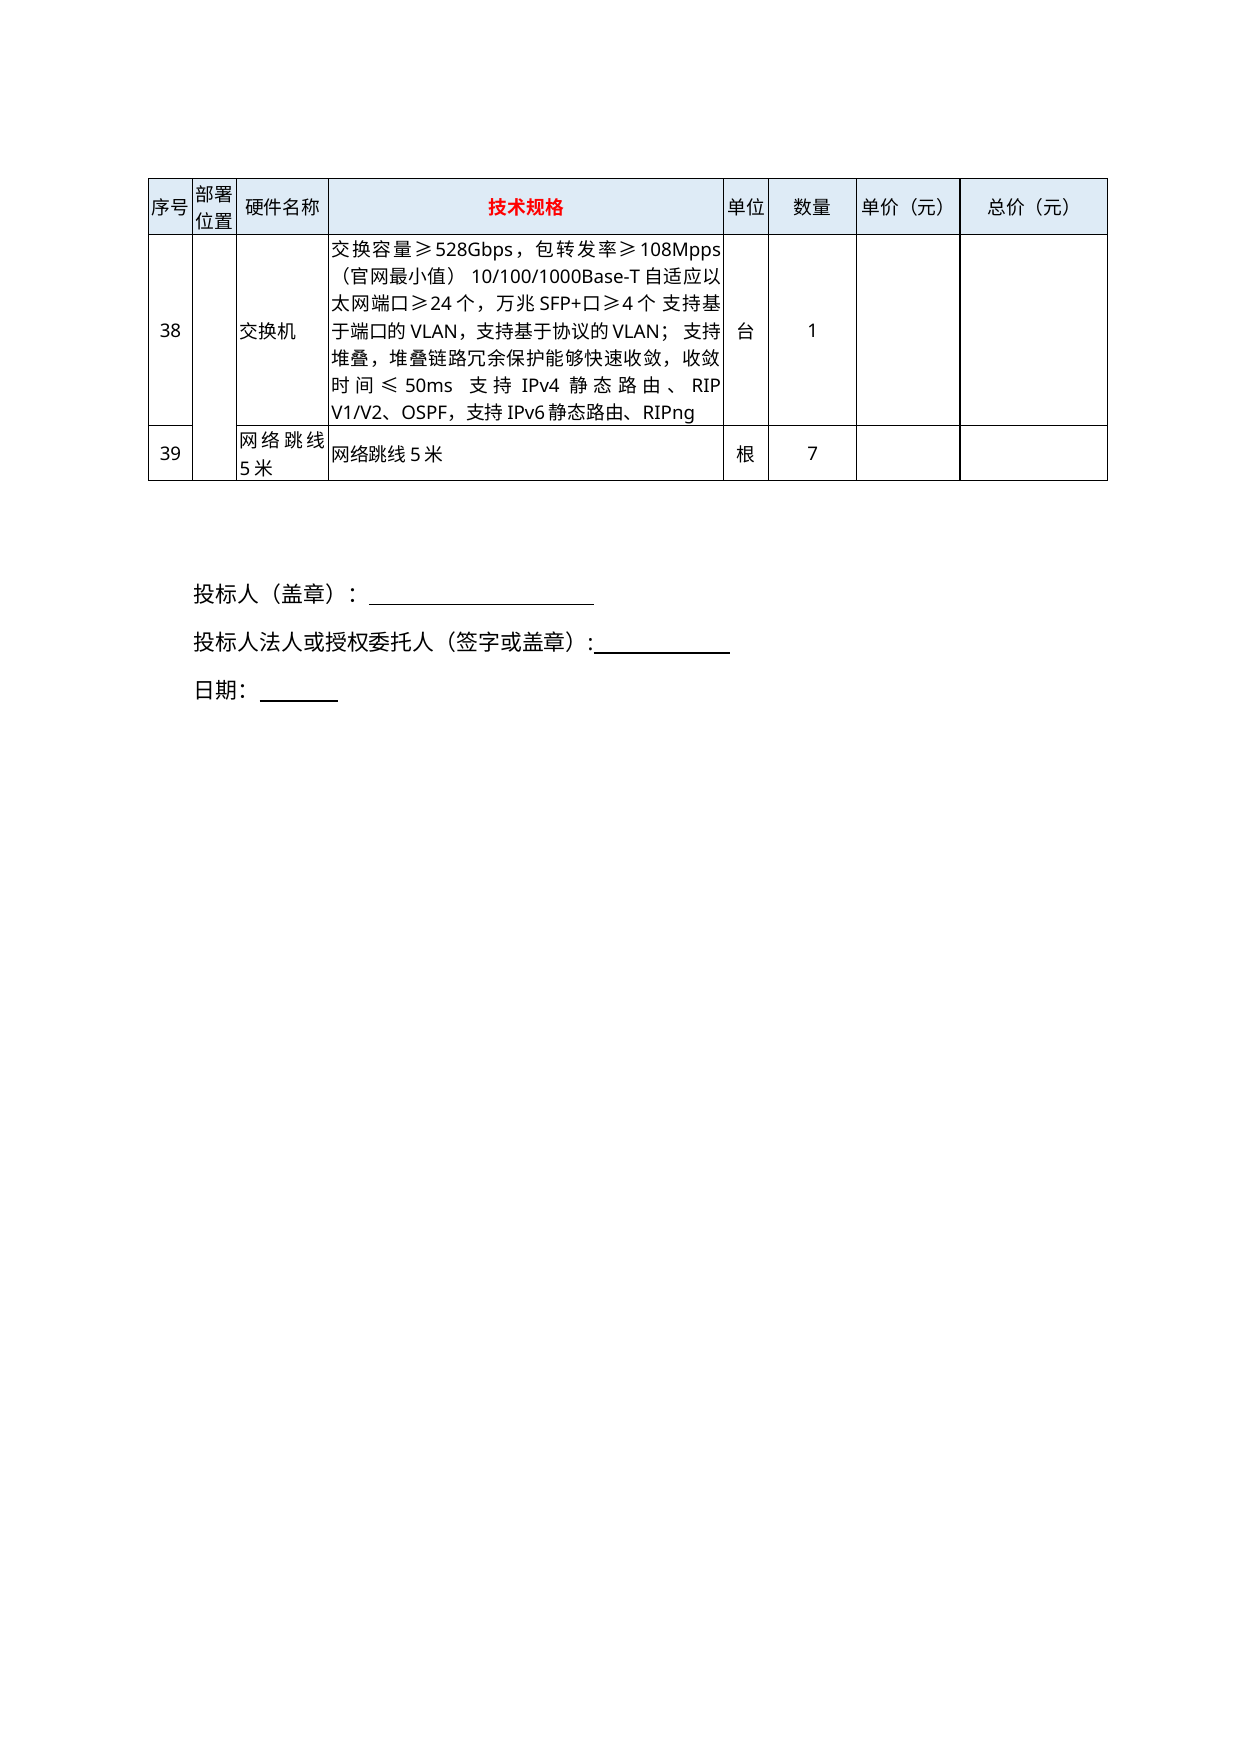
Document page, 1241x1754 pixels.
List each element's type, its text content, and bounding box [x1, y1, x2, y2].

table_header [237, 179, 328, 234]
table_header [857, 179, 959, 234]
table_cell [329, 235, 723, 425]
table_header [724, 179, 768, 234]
text 投标人法人或授权委托人（签字或盖章）: [150, 624, 1106, 657]
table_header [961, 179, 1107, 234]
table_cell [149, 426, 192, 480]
text 投标人（盖章）： [150, 576, 1106, 609]
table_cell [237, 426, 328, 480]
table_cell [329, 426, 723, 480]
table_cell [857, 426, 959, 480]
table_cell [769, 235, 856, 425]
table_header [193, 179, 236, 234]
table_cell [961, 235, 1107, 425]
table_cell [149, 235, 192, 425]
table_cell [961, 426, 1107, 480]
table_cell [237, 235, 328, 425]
text 日期： [150, 673, 1106, 705]
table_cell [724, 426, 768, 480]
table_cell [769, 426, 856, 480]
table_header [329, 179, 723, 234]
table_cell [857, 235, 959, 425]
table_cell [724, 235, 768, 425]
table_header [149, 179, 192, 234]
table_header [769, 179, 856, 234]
